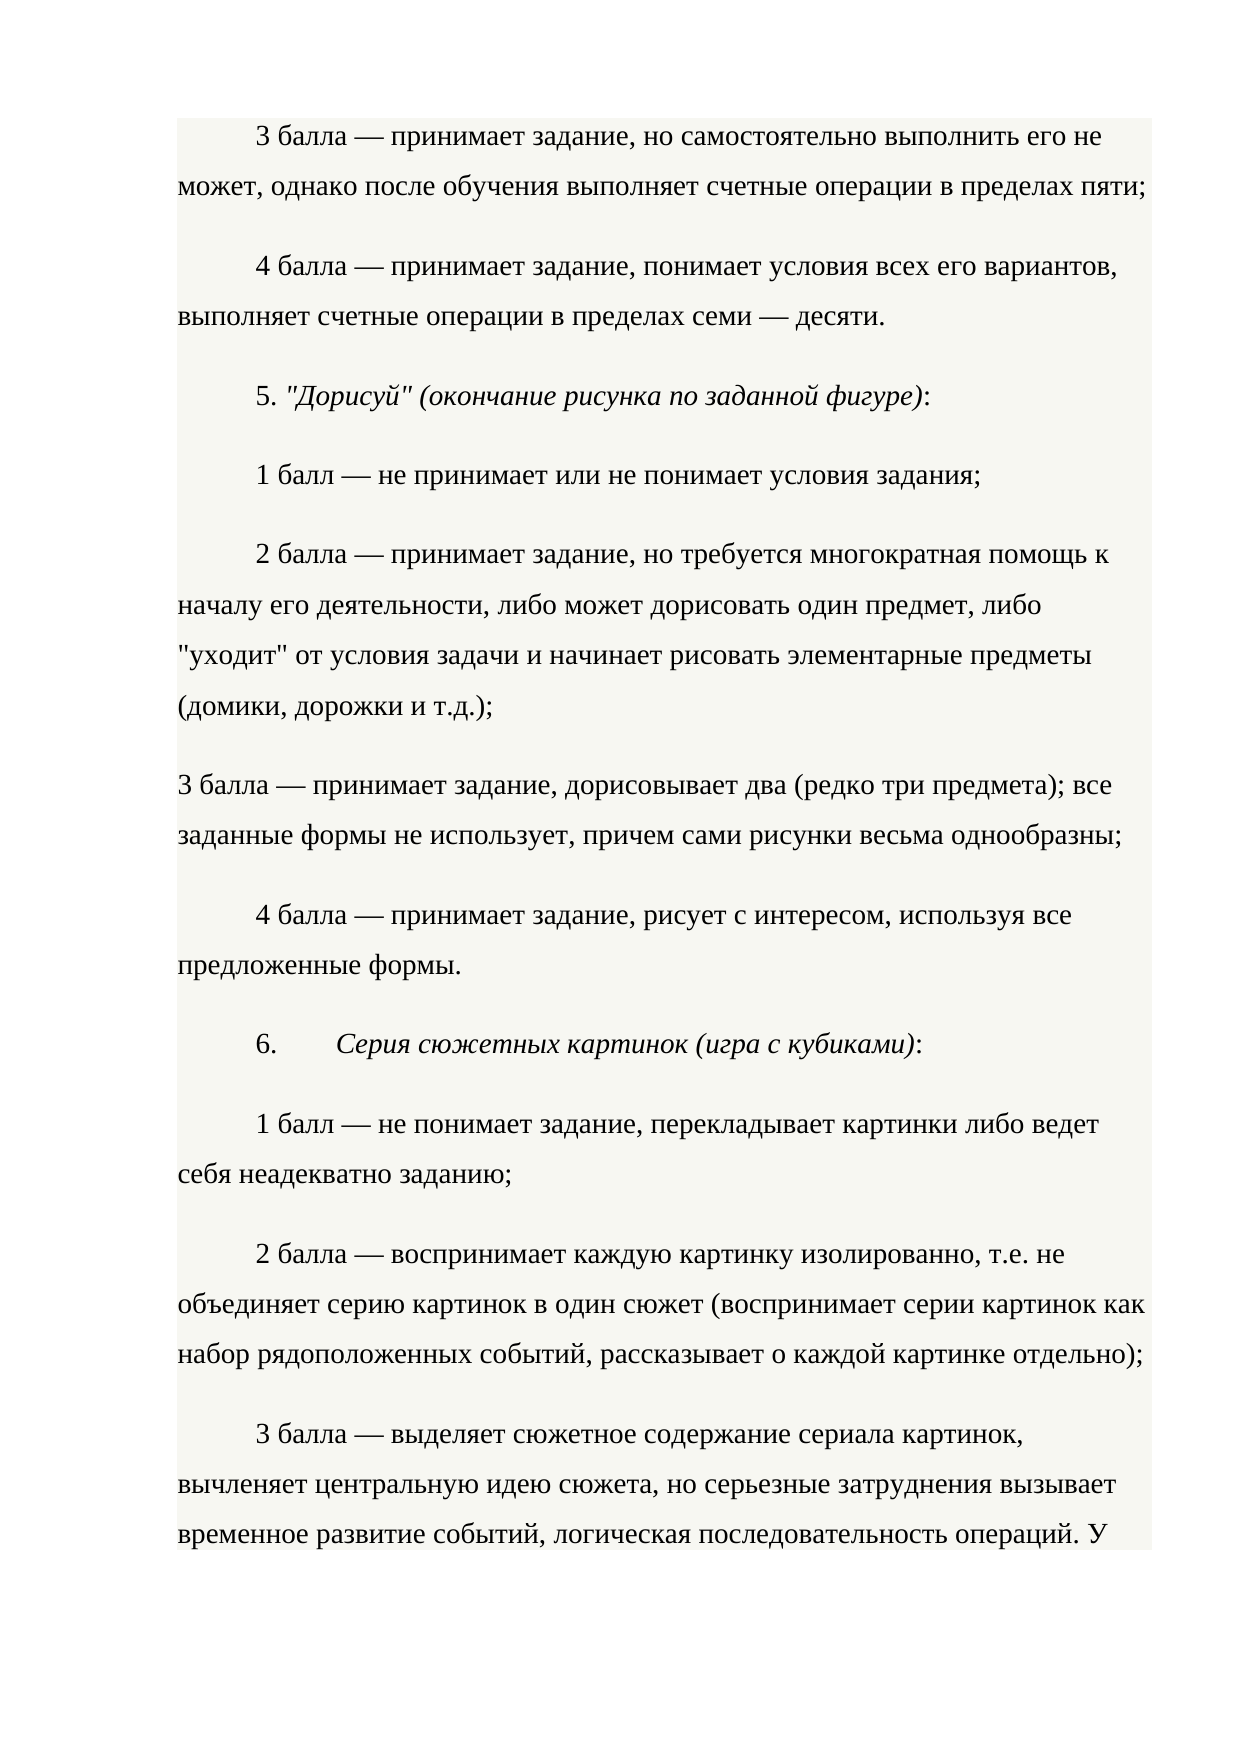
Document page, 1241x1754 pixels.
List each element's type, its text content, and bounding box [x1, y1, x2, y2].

text 4 балла — принимает задание, понимает условия всех его вариантов, выполняет счетные операции в пределах семи — десяти. [177, 248, 1152, 332]
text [177, 1416, 1152, 1550]
text 1 балл — не принимает или не понимает условия задания; [177, 457, 1152, 491]
text 2 балла — воспринимает каждую картинку изолированно, т.е. не объединяет серию картинок в один сюжет (воспринимает серии картинок как набор рядоположенных событий, рассказывает о каждой картинке отдельно); [177, 1236, 1152, 1370]
text 6. Серия сюжетных картинок (игра с кубиками): [177, 1027, 1152, 1060]
text 4 балла — принимает задание, рисует с интересом, используя все предложенные формы. [177, 897, 1152, 981]
text 1 балл — не понимает задание, перекладывает картинки либо ведет себя неадекватно заданию; [177, 1106, 1152, 1190]
text 2 балла — принимает задание, но требуется многократная помощь к началу его деятельности, либо может дорисовать один предмет, либо "уходит" от условия задачи и начинает рисовать элементарные предметы (домики, дорожки и т.д.); [177, 537, 1152, 721]
text 5. "Дорисуй" (окончание рисунка по заданной фигуре): [177, 378, 1152, 411]
text 3 балла — принимает задание, дорисовывает два (редко три предмета); все заданные формы не использует, причем сами рисунки весьма однообразны; [177, 767, 1152, 851]
text 3 балла — принимает задание, но самостоятельно выполнить его не может, однако после обучения выполняет счетные операции в пределах пяти; [177, 118, 1152, 202]
